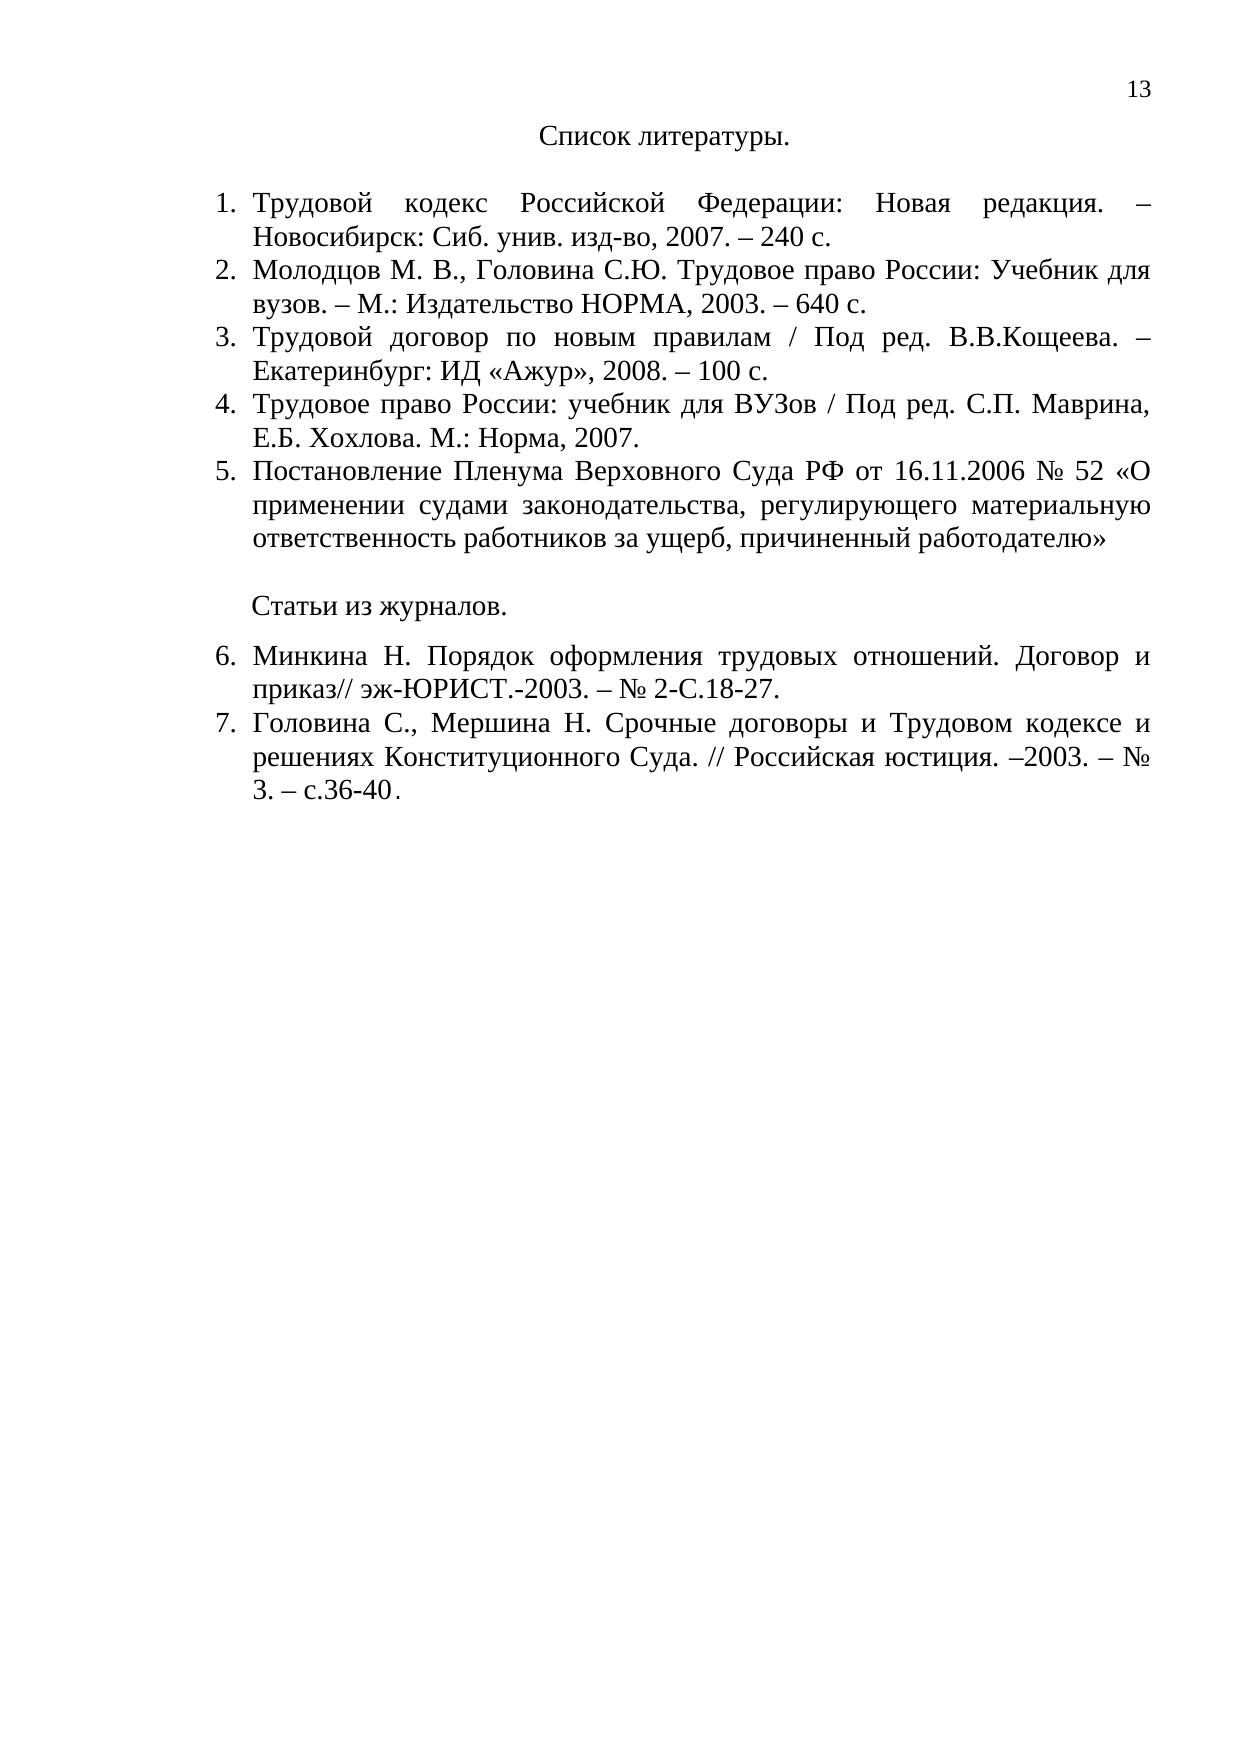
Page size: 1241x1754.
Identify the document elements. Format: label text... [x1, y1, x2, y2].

list Постановление Пленума Верховного Суда РФ от 16.11.2006 № 52 «О применении судами законодательства, регулирующего материальную ответственность работников за ущерб, причиненный работодателю» [215, 453, 1152, 554]
list Минкина Н. Порядок оформления трудовых отношений. Договор и приказ// эж-ЮРИСТ.-2003. – № 2-С.18-27. [215, 638, 1152, 705]
list Трудовое право России: учебник для ВУЗов / Под ред. С.П. Маврина, Е.Б. Хохлова. М.: Норма, 2007. [215, 386, 1152, 453]
list Трудовой кодекс Российской Федерации: Новая редакция. – Новосибирск: Сиб. унив. изд-во, 2007. – 240 с. [215, 185, 1152, 252]
text Статьи из журналов. [177, 588, 1152, 621]
list Молодцов М. В., Головина С.Ю. Трудовое право России: Учебник для вузов. – М.: Издательство НОРМА, 2003. – 640 с. [215, 252, 1152, 319]
list Головина С., Мершина Н. Срочные договоры и Трудовом кодексе и решениях Конституционного Суда. // Российская юстиция. –2003. – № 3. – с.36-40. [215, 705, 1152, 806]
list Трудовой договор по новым правилам / Под ред. В.В.Кощеева. – Екатеринбург: ИД «Ажур», 2008. – 100 с. [215, 319, 1152, 386]
text Список литературы. [177, 118, 1152, 152]
